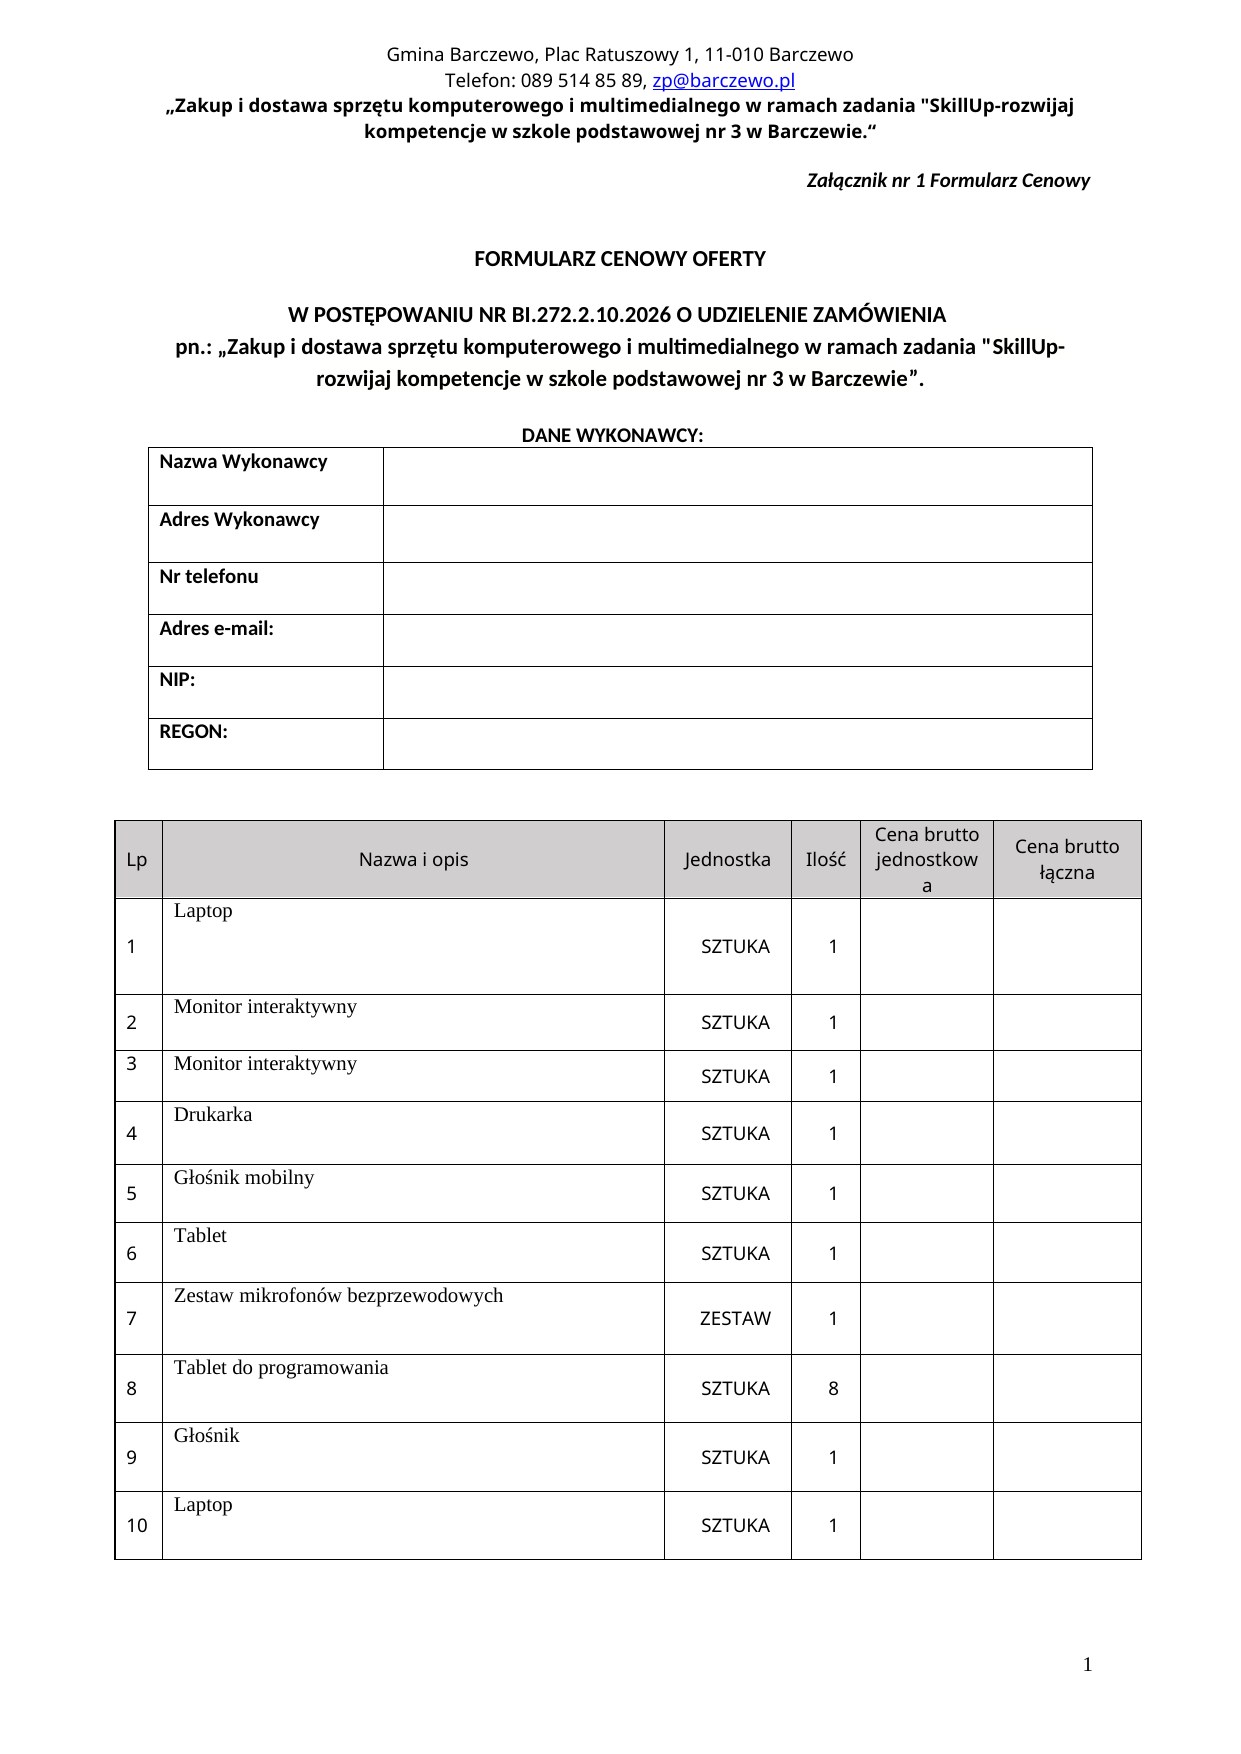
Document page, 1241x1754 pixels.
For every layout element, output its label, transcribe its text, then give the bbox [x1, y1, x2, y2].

table_cell [994, 1102, 1141, 1164]
table_cell SZTUKA [665, 1223, 791, 1282]
table_cell [384, 667, 1092, 717]
table_cell Zestaw mikrofonów bezprzewodowych [163, 1283, 664, 1353]
table_header Jednostka [665, 821, 791, 897]
table_cell [994, 1165, 1141, 1222]
table_cell [994, 1423, 1141, 1491]
table_cell ZESTAW [665, 1283, 791, 1353]
table_cell [384, 615, 1092, 666]
table_cell [994, 1223, 1141, 1282]
table_cell 5 [116, 1165, 162, 1222]
table_cell 1 [792, 1165, 860, 1222]
table_cell [861, 1165, 993, 1222]
table_cell 2 [116, 995, 162, 1049]
table_cell 1 [792, 1051, 860, 1101]
table_cell [861, 899, 993, 993]
table_cell Adres e-mail: [149, 615, 383, 666]
table_cell [861, 1051, 993, 1101]
table_cell [994, 899, 1141, 993]
table_cell SZTUKA [665, 995, 791, 1049]
table_cell Tablet do programowania [163, 1355, 664, 1422]
table_header Cena brutto jednostkowa [861, 821, 993, 897]
table_cell 1 [792, 1283, 860, 1353]
table_header Ilość [792, 821, 860, 897]
table_cell SZTUKA [665, 1355, 791, 1422]
table_cell [861, 1492, 993, 1559]
table_cell 1 [116, 899, 162, 993]
table_cell [384, 563, 1092, 614]
table_cell [994, 1355, 1141, 1422]
table_cell Monitor interaktywny [163, 1051, 664, 1101]
table_cell SZTUKA [665, 1423, 791, 1491]
table_cell 9 [116, 1423, 162, 1491]
table_cell NIP: [149, 667, 383, 717]
table_cell [994, 995, 1141, 1049]
text Załącznik nr 1 Formularz Cenowy [103, 167, 1093, 193]
table_cell 1 [792, 1423, 860, 1491]
table_cell SZTUKA [665, 1102, 791, 1164]
table_cell Tablet [163, 1223, 664, 1282]
table_cell 4 [116, 1102, 162, 1164]
text W POSTĘPOWANIU NR BI.272.2.10.2026 O UDZIELENIE ZAMÓWIENIA pn.: „Zakup i dostawa sprzętu komputerowego i multimedialnego w ramach zadania "SkillUp-rozwijaj kompetencje w szkole podstawowej nr 3 w Barczewie”. [148, 300, 1093, 392]
table_header Lp [116, 821, 162, 897]
table_cell Laptop [163, 899, 664, 993]
table_cell SZTUKA [665, 899, 791, 993]
table_cell 1 [792, 1102, 860, 1164]
table_cell SZTUKA [665, 1051, 791, 1101]
table_cell [861, 1423, 993, 1491]
table_cell REGON: [149, 719, 383, 769]
text FORMULARZ CENOWY OFERTY [148, 244, 1093, 272]
text DANE WYKONAWCY: [148, 422, 1078, 447]
table_cell 8 [116, 1355, 162, 1422]
table_cell Drukarka [163, 1102, 664, 1164]
table_cell 8 [792, 1355, 860, 1422]
table_cell 3 [116, 1051, 162, 1101]
table_cell SZTUKA [665, 1165, 791, 1222]
table_cell [861, 1223, 993, 1282]
table_cell [384, 719, 1092, 769]
table_cell Nr telefonu [149, 563, 383, 614]
table_cell SZTUKA [665, 1492, 791, 1559]
table_header [384, 448, 1092, 505]
table_cell Adres Wykonawcy [149, 506, 383, 562]
table_header Nazwa Wykonawcy [149, 448, 383, 505]
table_cell 10 [116, 1492, 162, 1559]
table_cell 6 [116, 1223, 162, 1282]
table_cell [994, 1492, 1141, 1559]
table_cell [861, 1102, 993, 1164]
table_cell [861, 995, 993, 1049]
table_cell Monitor interaktywny [163, 995, 664, 1049]
table_cell 1 [792, 1492, 860, 1559]
table_cell [861, 1355, 993, 1422]
table_cell 1 [792, 899, 860, 993]
table_cell [861, 1283, 993, 1353]
table_header Nazwa i opis [163, 821, 664, 897]
table_cell 7 [116, 1283, 162, 1353]
table_cell 1 [792, 995, 860, 1049]
table_cell Głośnik mobilny [163, 1165, 664, 1222]
table_cell Głośnik [163, 1423, 664, 1491]
table_cell [994, 1283, 1141, 1353]
table_cell Laptop [163, 1492, 664, 1559]
table_cell 1 [792, 1223, 860, 1282]
table_header Cena brutto łączna [994, 821, 1141, 897]
table_cell [994, 1051, 1141, 1101]
table_cell [384, 506, 1092, 562]
